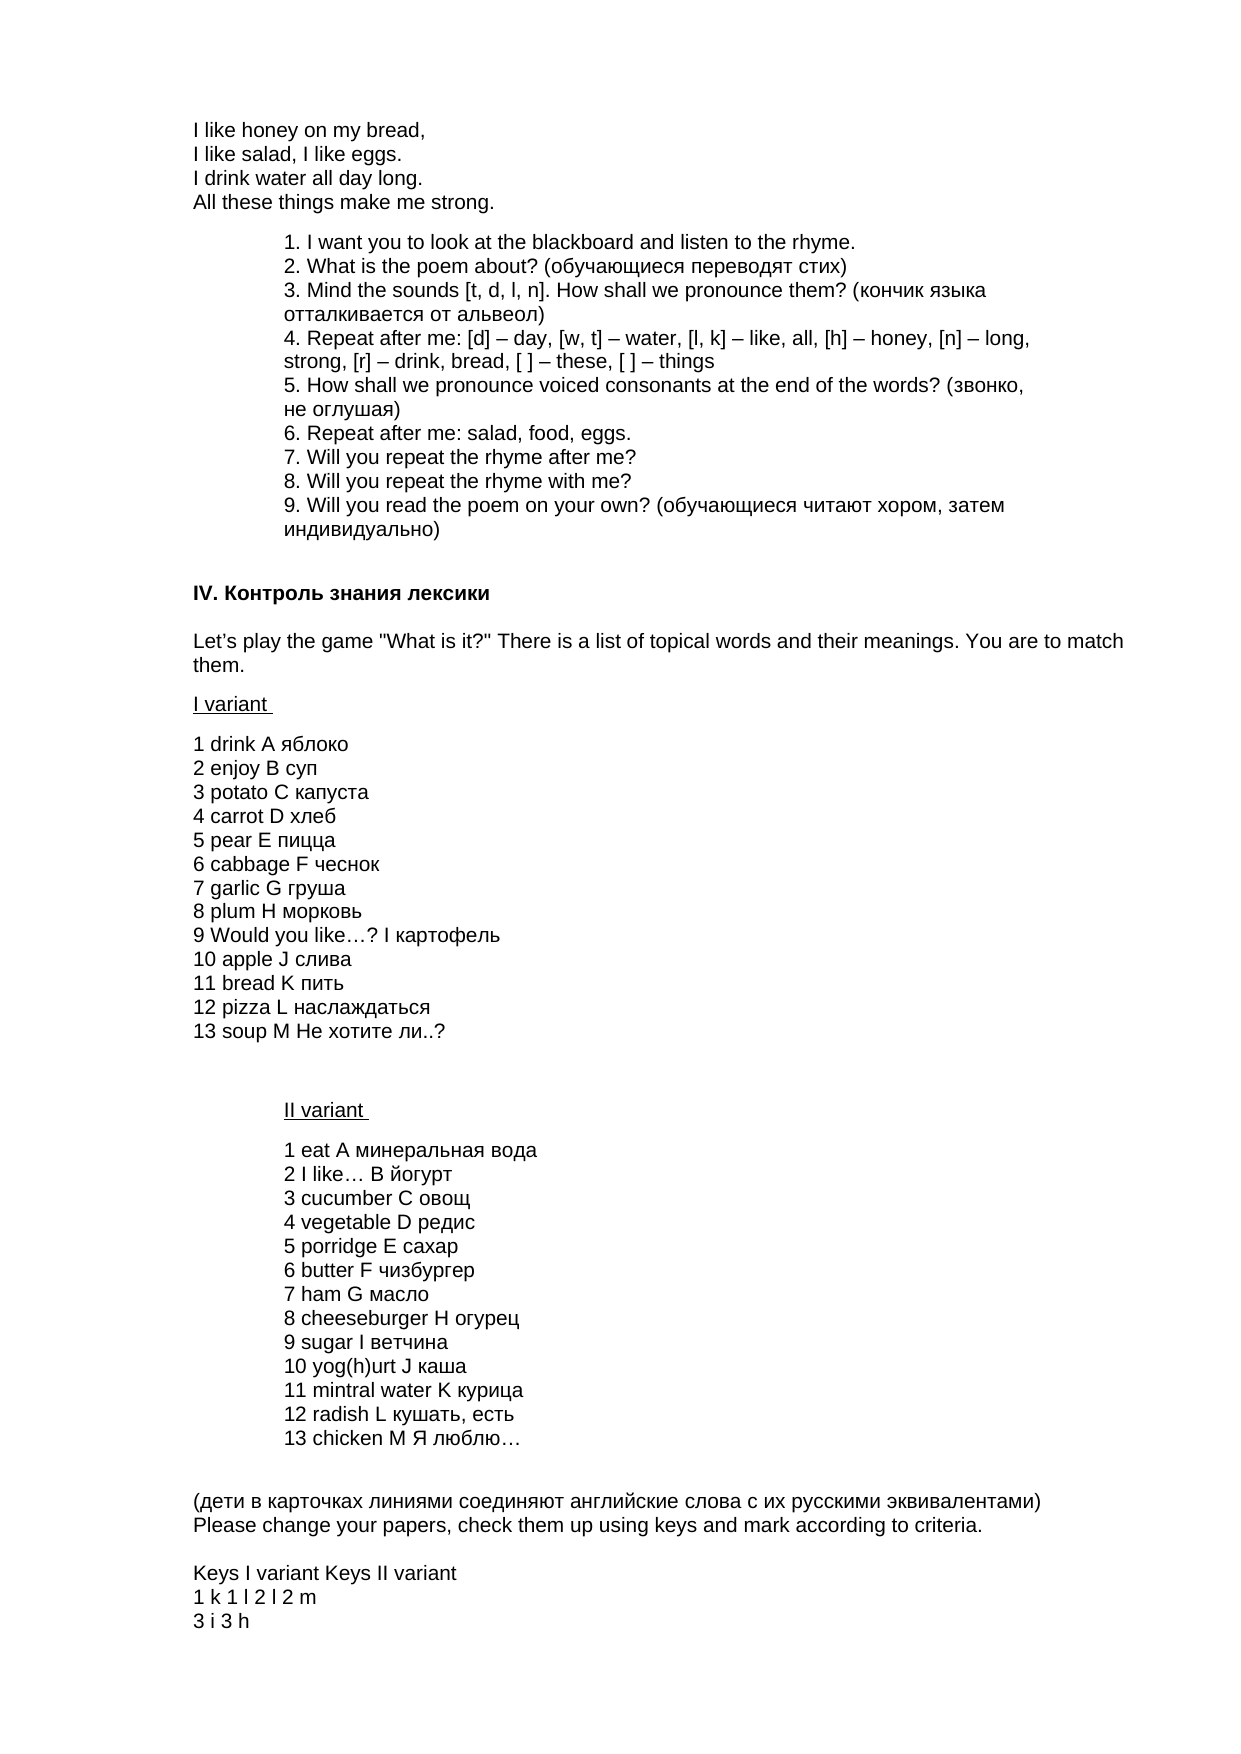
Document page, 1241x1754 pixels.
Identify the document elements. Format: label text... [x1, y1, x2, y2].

text 1 drink A яблоко 2 enjoy B суп 3 potato C капуста 4 carrot D хлеб 5 pear E пицца 6 cabbage F чеснок 7 garlic G груша 8 plum H морковь 9 Would you like…? I картофель 10 apple J слива 11 bread K пить 12 pizza L наслаждаться 13 soup M Не хотите ли..? [193, 732, 1136, 1043]
text I like honey on my bread, I like salad, I like eggs. I drink water all day long. All these things make me strong. [193, 118, 1136, 214]
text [193, 1465, 1136, 1633]
text 1. I want you to look at the blackboard and listen to the rhyme. 2. What is the poem about? (обучающиеся переводят стих) 3. Mind the sounds [t, d, l, n]. How shall we pronounce them? (кончик языка отталкивается от альвеол) 4. Repeat after me: [d] – day, [w, t] – water, [l, k] – like, all, [h] – honey, [n] – long, strong, [r] – drink, bread, [ ] – these, [ ] – things 5. How shall we pronounce voiced consonants at the end of the words? (звонко, не оглушая) 6. Repeat after me: salad, food, eggs. 7. Will you repeat the rhyme after me? 8. Will you repeat the rhyme with me? 9. Will you read the poem on your own? (обучающиеся читают хором, затем индивидуально) [283, 229, 1045, 541]
text IV. Контроль знания лексики Let’s play the game "What is it?" There is a list of topical words and their meanings. You are to match them. [193, 557, 1136, 676]
text I variant [193, 692, 1136, 716]
text II variant [283, 1098, 1045, 1122]
text 1 eat A минеральная вода 2 I like… B йогурт 3 cucumber C овощ 4 vegetable D редис 5 porridge E сахар 6 butter F чизбургер 7 ham G масло 8 cheeseburger H огурец 9 sugar I ветчина 10 yog(h)urt J каша 11 mintral water K курица 12 radish L кушать, есть 13 chicken M Я люблю… [283, 1138, 1045, 1449]
